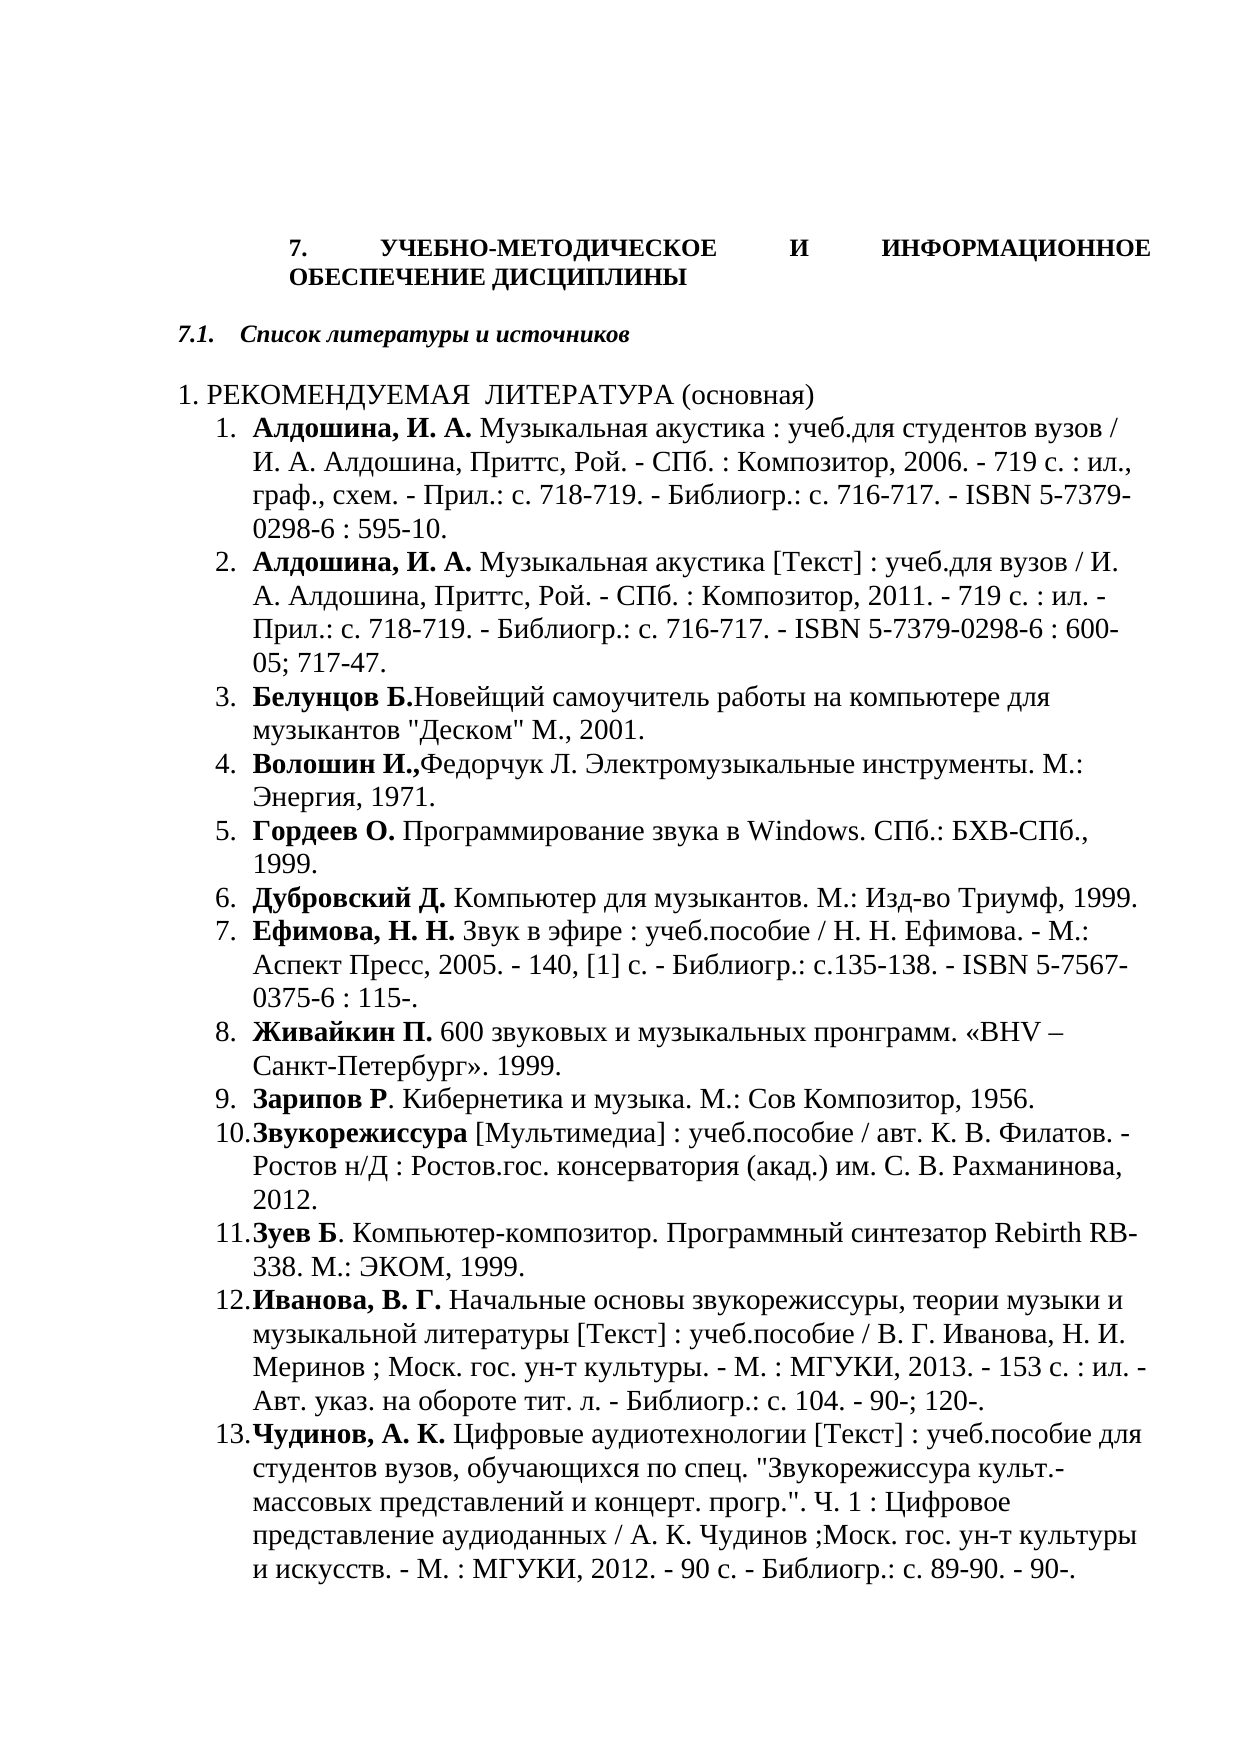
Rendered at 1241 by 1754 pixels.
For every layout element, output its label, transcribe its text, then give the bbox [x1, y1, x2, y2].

list Звукорежиссура [Мультимедиа] : учеб.пособие / авт. К. В. Филатов. - Ростов н/Д : Ростов.гос. консерватория (акад.) им. С. В. Рахманинова, 2012. [215, 1115, 1152, 1215]
list Гордеев О. Программирование звука в Windows. СПб.: БХВ-СПб., 1999. [215, 813, 1152, 880]
list Алдошина, И. А. Музыкальная акустика [Текст] : учеб.для вузов / И. А. Алдошина, Приттс, Рой. - СПб. : Композитор, 2011. - 719 с. : ил. - Прил.: с. 718-719. - Библиогр.: с. 716-717. - ISBN 5-7379-0298-6 : 600-05; 717-47. [215, 544, 1152, 679]
text 1. РЕКОМЕНДУЕМАЯ ЛИТЕРАТУРА (основная) [177, 377, 1152, 410]
list Дубровский Д. Компьютер для музыкантов. М.: Изд-во Триумф, 1999. [215, 880, 1152, 913]
list Иванова, В. Г. Начальные основы звукорежиссуры, теории музыки и музыкальной литературы [Текст] : учеб.пособие / В. Г. Иванова, Н. И. Меринов ; Моск. гос. ун-т культуры. - М. : МГУКИ, 2013. - 153 с. : ил. - Авт. указ. на обороте тит. л. - Библиогр.: с. 104. - 90-; 120-. [215, 1282, 1152, 1417]
list Волошин И.,Федорчук Л. Электромузыкальные инструменты. М.: Энергия, 1971. [215, 746, 1152, 813]
list Зуев Б. Компьютер-композитор. Программный синтезатор Rebirth RB-338. М.: ЭКОМ, 1999. [215, 1215, 1152, 1282]
list 7. УЧЕБНО-МЕТОДИЧЕСКОЕ И ИНФОРМАЦИОННОЕ ОБЕСПЕЧЕНИЕ ДИСЦИПЛИНЫ [288, 233, 1152, 291]
list Чудинов, А. К. Цифровые аудиотехнологии [Текст] : учеб.пособие для студентов вузов, обучающихся по спец. "Звукорежиссура культ.- массовых представлений и концерт. прогр.". Ч. 1 : Цифровое представление аудиоданных / А. К. Чудинов ;Моск. гос. ун-т культуры и искусств. - М. : МГУКИ, 2012. - 90 с. - Библиогр.: с. 89-90. - 90-. [215, 1417, 1152, 1584]
list Белунцов Б.Новейщий самоучитель работы на компьютере для музыкантов "Деском" М., 2001. [215, 679, 1152, 746]
list Живайкин П. 600 звуковых и музыкальных пронграмм. «BHV – Санкт-Петербург». 1999. [215, 1014, 1152, 1081]
list Алдошина, И. А. Музыкальная акустика : учеб.для студентов вузов / И. А. Алдошина, Приттс, Рой. - СПб. : Композитор, 2006. - 719 с. : ил., граф., схем. - Прил.: с. 718-719. - Библиогр.: с. 716-717. - ISBN 5-7379-0298-6 : 595-10. [215, 410, 1152, 544]
list Ефимова, Н. Н. Звук в эфире : учеб.пособие / Н. Н. Ефимова. - М.: Аспект Пресс, 2005. - 140, [1] с. - Библиогр.: с.135-138. - ISBN 5-7567-0375-6 : 115-. [215, 913, 1152, 1014]
list Зарипов Р. Кибернетика и музыка. М.: Сов Композитор, 1956. [215, 1081, 1152, 1115]
text 7.1. Список литературы и источников [177, 319, 1152, 348]
